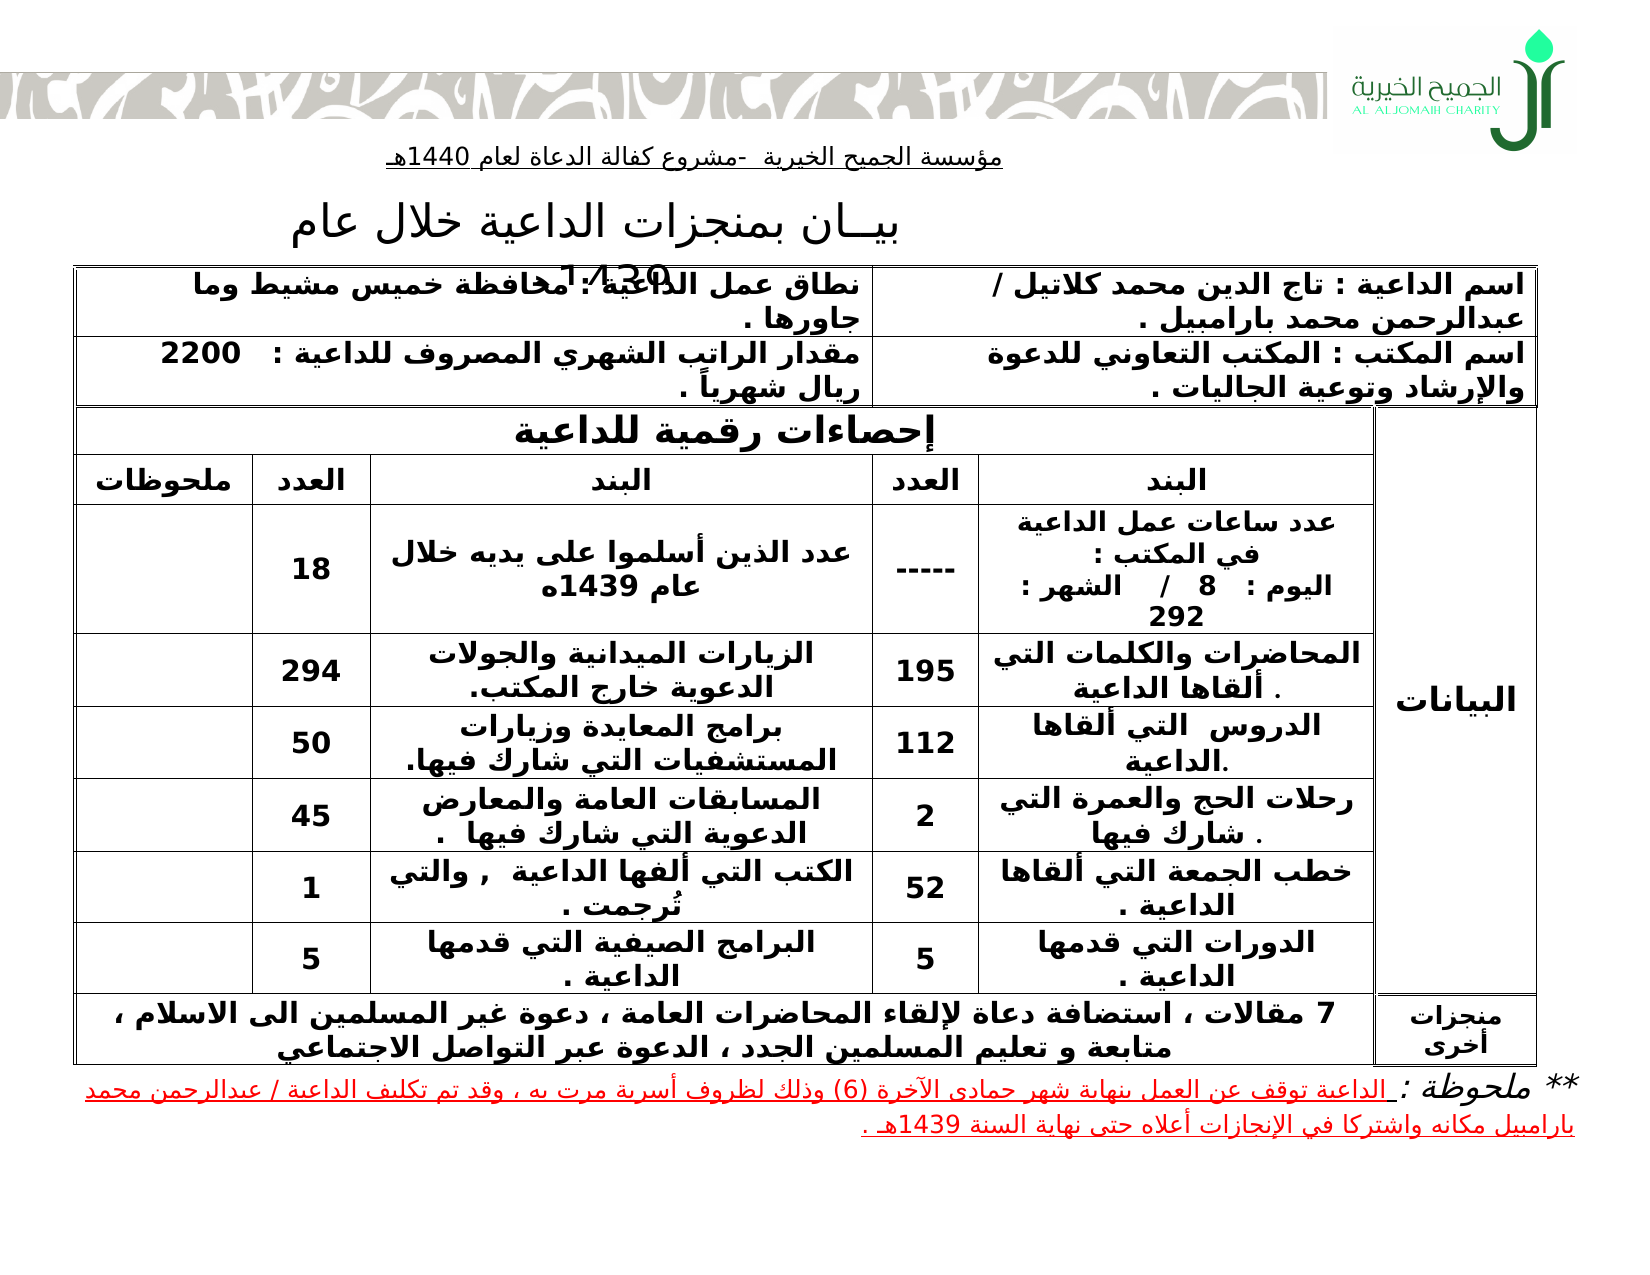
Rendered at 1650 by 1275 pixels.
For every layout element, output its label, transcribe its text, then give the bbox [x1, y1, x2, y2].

table_cell اسم المكتب : المكتب التعاوني للدعوة والإرشاد وتوعية الجاليات . [873, 337, 1535, 404]
table_cell الدورات التي قدمها الداعية . [979, 923, 1373, 993]
table_cell 112 [873, 707, 978, 778]
table_cell العدد [873, 455, 978, 503]
table_cell إحصاءات رقمية للداعية [77, 405, 1375, 454]
table_cell المحاضرات والكلمات التي ألقاها الداعية . [979, 634, 1373, 706]
table_cell الدروس التي ألقاها الداعية. [979, 707, 1373, 778]
table_cell 294 [253, 634, 370, 706]
table_cell البرامج الصيفية التي قدمها الداعية . [371, 923, 872, 993]
table_cell 2 [873, 779, 978, 851]
picture [1333, 26, 1578, 154]
table_cell 1 [253, 852, 370, 922]
table_cell البند [371, 455, 872, 503]
table_cell 7 مقالات ، استضافة دعاة لإلقاء المحاضرات العامة ، دعوة غير المسلمين الى الاسلام ، متابعة و تعليم المسلمين الجدد ، الدعوة عبر التواصل الاجتماعي [77, 994, 1373, 1064]
table_cell المسابقات العامة والمعارض الدعوية التي شارك فيها . [371, 779, 872, 851]
table_header نطاق عمل الداعية : محافظة خميس مشيط وما جاورها . [75, 268, 872, 336]
table_cell خطب الجمعة التي ألقاها الداعية . [979, 852, 1373, 922]
table_cell مقدار الراتب الشهري المصروف للداعية : 2200 ريال شهرياً . [77, 337, 872, 404]
table_header اسم الداعية : تاج الدين محمد كلاتيل / عبدالرحمن محمد بارامبيل . [873, 266, 1537, 336]
table_cell [77, 923, 252, 993]
table_cell 52 [873, 852, 978, 922]
table_cell ----- [873, 505, 978, 633]
table_cell 45 [253, 779, 370, 851]
table_cell عدد الذين أسلموا على يديه خلال عام 1439ه [371, 505, 872, 633]
table_cell الزيارات الميدانية والجولات الدعوية خارج المكتب. [371, 634, 872, 706]
table_cell برامج المعايدة وزيارات المستشفيات التي شارك فيها. [371, 707, 872, 778]
table_cell 5 [253, 923, 370, 993]
table_cell 50 [253, 707, 370, 778]
table_cell البيانات [1375, 405, 1536, 993]
table_cell البند [979, 455, 1373, 503]
table_cell [77, 505, 252, 633]
table_cell رحلات الحج والعمرة التي شارك فيها . [979, 779, 1373, 851]
table_cell [77, 634, 252, 706]
table_cell العدد [253, 455, 370, 503]
text ** ملحوظة : الداعية توقف عن العمل بنهاية شهر جمادى الآخرة (6) وذلك لظروف أسرية مرت به ، وقد تم تكليف الداعية / عبدالرحمن محمد بارامبيل مكانه واشتركا في الإنجازات أعلاه حتى نهاية السنة 1439هـ . [75, 1067, 1575, 1140]
text مؤسسة الجميح الخيرية -مشروع كفالة الدعاة لعام 1440هـ [75, 143, 1575, 172]
table_cell ملحوظات [77, 455, 252, 503]
table_cell [77, 852, 252, 922]
table_cell منجزات أخرى [1375, 993, 1536, 1064]
table_cell الكتب التي ألفها الداعية , والتي تُرجمت . [371, 852, 872, 922]
table_cell [77, 779, 252, 851]
table_cell 195 [873, 634, 978, 706]
table_cell عدد ساعات عمل الداعية في المكتب : اليوم : 8 / الشهر : 292 [979, 505, 1373, 633]
table_cell 18 [253, 505, 370, 633]
table_cell [77, 707, 252, 778]
table_cell 5 [873, 923, 978, 993]
